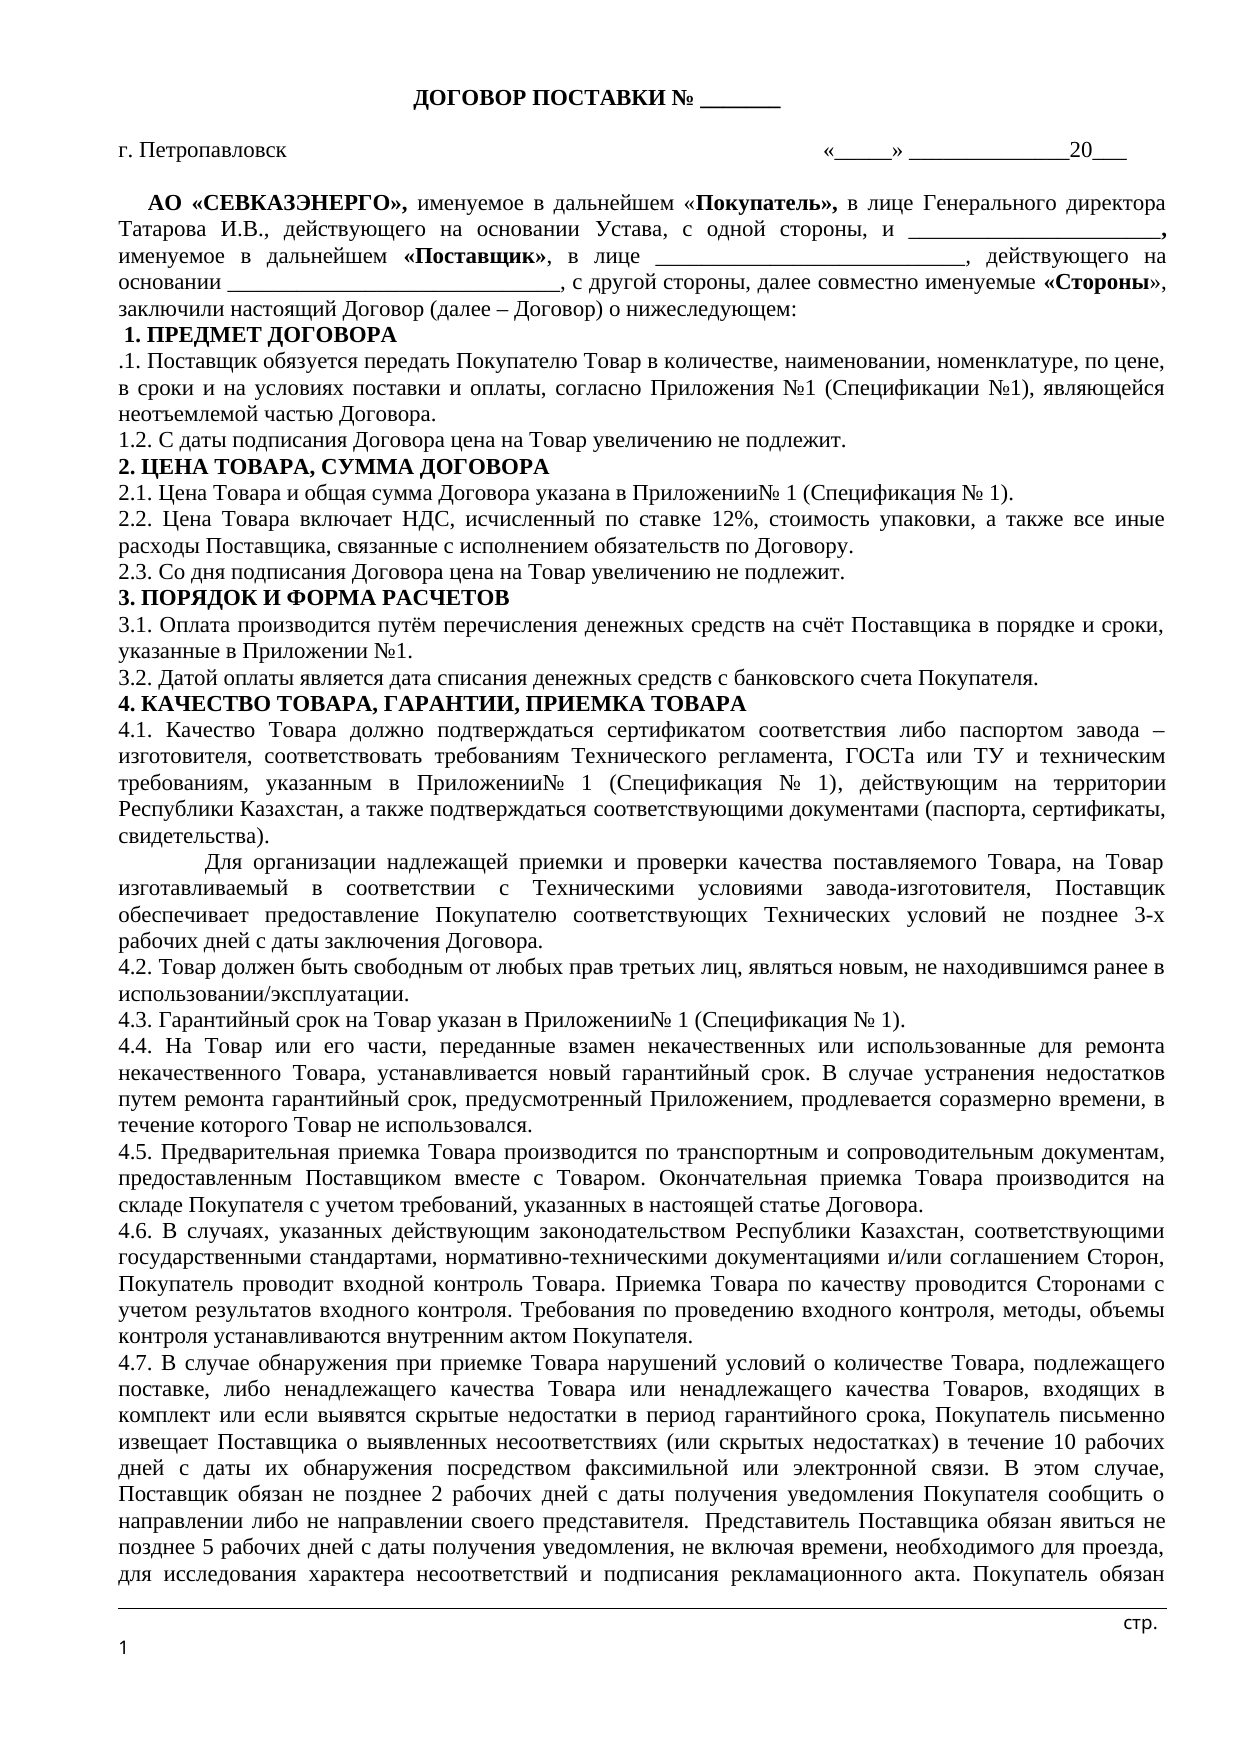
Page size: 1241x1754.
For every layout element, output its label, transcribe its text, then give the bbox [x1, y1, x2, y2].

text г. Петропавловск «_____» ______________20___ [118, 136, 1167, 163]
text 4.4. На Товар или его части, переданные взамен некачественных или использованные для ремонта некачественного Товара, устанавливается новый гарантийный срок. В случае устранения недостатков путем ремонта гарантийный срок, предусмотренный Приложением, продлевается соразмерно времени, в течение которого Товар не использовался. [118, 1032, 1167, 1138]
text АО «СЕВКАЗЭНЕРГО», именуемое в дальнейшем «Покупатель», в лице Генерального директора Татарова И.В., действующего на основании Устава, с одной стороны, и ______________________, именуемое в дальнейшем «Поставщик», в лице ___________________________, действующего на основании _____________________________, с другой стороны, далее совместно именуемые «Стороны», заключили настоящий Договор (далее – Договор) о нижеследующем: [118, 189, 1167, 321]
text 4.6. В случаях, указанных действующим законодательством Республики Казахстан, соответствующими государственными стандартами, нормативно-техническими документациями и/или соглашением Сторон, Покупатель проводит входной контроль Товара. Приемка Товара по качеству проводится Сторонами с учетом результатов входного контроля. Требования по проведению входного контроля, методы, объемы контроля устанавливаются внутренним актом Покупателя. [118, 1217, 1167, 1349]
text 2.3. Со дня подписания Договора цена на Товар увеличению не подлежит. [118, 558, 1167, 584]
text 1. ПРЕДМЕТ ДОГОВОРА [118, 321, 1167, 347]
subtitle ДОГОВОР ПОСТАВКИ № _______ [339, 84, 1167, 110]
text 4.2. Товар должен быть свободным от любых прав третьих лиц, являться новым, не находившимся ранее в использовании/эксплуатации. [118, 953, 1167, 1006]
text 2. ЦЕНА ТОВАРА, СУММА ДОГОВОРА [118, 453, 1167, 479]
text 2.2. Цена Товара включает НДС, исчисленный по ставке 12%, стоимость упаковки, а также все иные расходы Поставщика, связанные с исполнением обязательств по Договору. [118, 505, 1167, 558]
text Для организации надлежащей приемки и проверки качества поставляемого Товара, на Товар изготавливаемый в соответствии с Техническими условиями завода-изготовителя, Поставщик обеспечивает предоставление Покупателю соответствующих Технических условий не позднее 3-х рабочих дней с даты заключения Договора. [118, 848, 1167, 953]
text .1. Поставщик обязуется передать Покупателю Товар в количестве, наименовании, номенклатуре, по цене, в сроки и на условиях поставки и оплаты, согласно Приложения №1 (Спецификации №1), являющейся неотъемлемой частью Договора. [118, 347, 1167, 426]
text 4.1. Качество Товара должно подтверждаться сертификатом соответствия либо паспортом завода – изготовителя, соответствовать требованиям Технического регламента, ГОСТа или ТУ и техническим требованиям, указанным в Приложении№ 1 (Спецификация № 1), действующим на территории Республики Казахстан, а также подтверждаться соответствующими документами (паспорта, сертификаты, свидетельства). [118, 716, 1167, 848]
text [118, 1349, 1167, 1586]
text 3. ПОРЯДОК И ФОРМА РАСЧЕТОВ [118, 584, 1167, 611]
text 4. КАЧЕСТВО ТОВАРА, ГАРАНТИИ, ПРИЕМКА ТОВАРА [118, 690, 1167, 716]
text 4.3. Гарантийный срок на Товар указан в Приложении№ 1 (Спецификация № 1). [118, 1006, 1167, 1032]
text 4.5. Предварительная приемка Товара производится по транспортным и сопроводительным документам, предоставленным Поставщиком вместе с Товаром. Окончательная приемка Товара производится на складе Покупателя с учетом требований, указанных в настоящей статье Договора. [118, 1138, 1167, 1217]
text 3.2. Датой оплаты является дата списания денежных средств с банковского счета Покупателя. [118, 663, 1167, 690]
text 2.1. Цена Товара и общая сумма Договора указана в Приложении№ 1 (Спецификация № 1). [118, 479, 1167, 505]
text 1.2. С даты подписания Договора цена на Товар увеличению не подлежит. [118, 426, 1167, 453]
text 3.1. Оплата производится путём перечисления денежных средств на счёт Поставщика в порядке и сроки, указанные в Приложении №1. [118, 611, 1167, 663]
